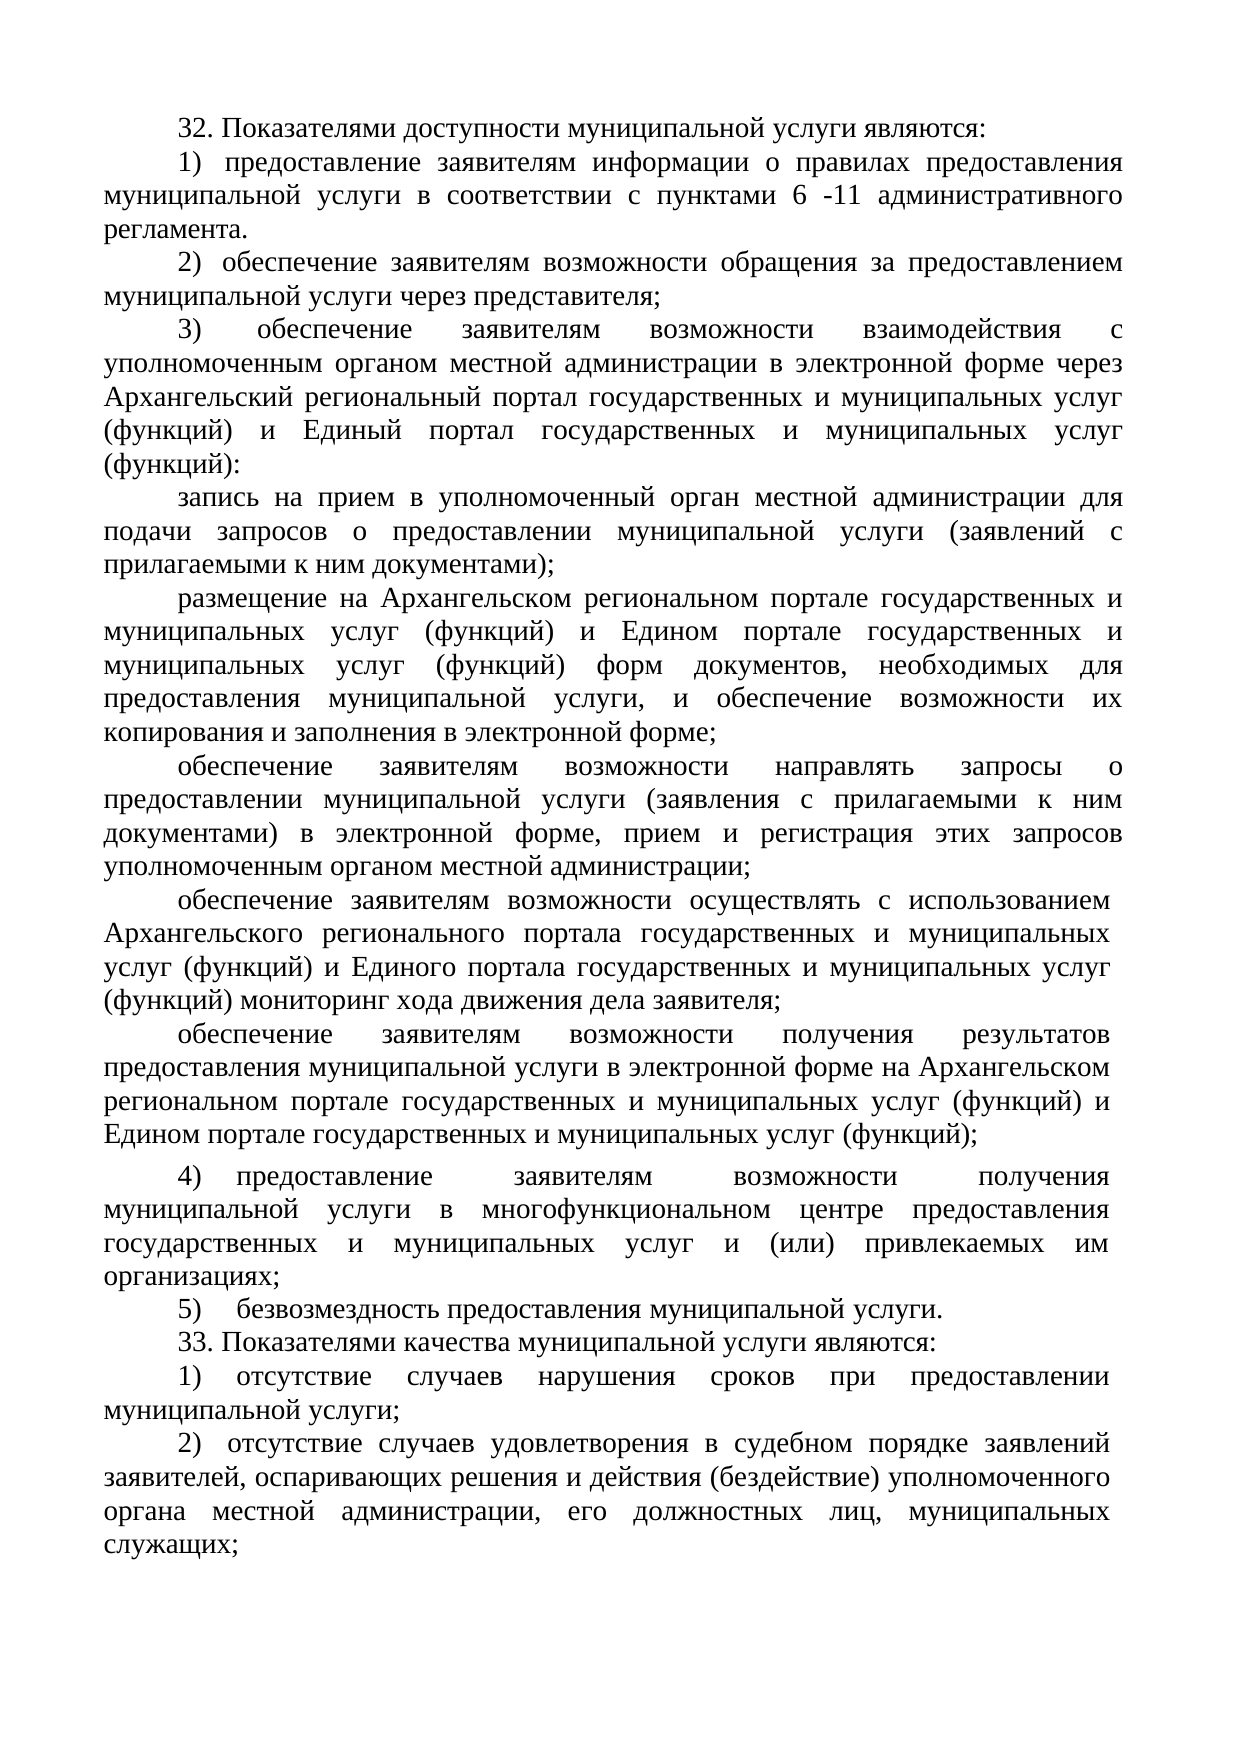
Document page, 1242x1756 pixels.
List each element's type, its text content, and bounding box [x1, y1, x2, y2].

list обеспечение заявителям возможности взаимодействия с уполномоченным органом местной администрации в электронной форме через Архангельский региональный портал государственных и муниципальных услуг (функций) и Единый портал государственных и муниципальных услуг (функций): [103, 312, 1124, 479]
list обеспечение заявителям возможности обращения за предоставлением муниципальной услуги через представителя; [103, 244, 1124, 312]
list 32. Показателями доступности муниципальной услуги являются: [177, 110, 1124, 144]
list безвозмездность предоставления муниципальной услуги. [103, 1292, 1124, 1325]
text 33. Показателями качества муниципальной услуги являются: [103, 1325, 1124, 1358]
text обеспечение заявителям возможности осуществлять с использованием Архангельского регионального портала государственных и муниципальных услуг (функций) и Единого портала государственных и муниципальных услуг (функций) мониторинг хода движения дела заявителя; [103, 882, 1111, 1016]
text размещение на Архангельском региональном портале государственных и муниципальных услуг (функций) и Едином портале государственных и муниципальных услуг (функций) форм документов, необходимых для предоставления муниципальной услуги, и обеспечение возможности их копирования и заполнения в электронной форме; [103, 580, 1124, 748]
list предоставление заявителям возможности получения муниципальной услуги в многофункциональном центре предоставления государственных и муниципальных услуг и (или) привлекаемых им организациях; [103, 1158, 1110, 1292]
text обеспечение заявителям возможности направлять запросы о предоставлении муниципальной услуги (заявления с прилагаемыми к ним документами) в электронной форме, прием и регистрация этих запросов уполномоченным органом местной администрации; [103, 748, 1124, 882]
text обеспечение заявителям возможности получения результатов предоставления муниципальной услуги в электронной форме на Архангельском региональном портале государственных и муниципальных услуг (функций) и Едином портале государственных и муниципальных услуг (функций); [103, 1016, 1111, 1150]
list отсутствие случаев удовлетворения в судебном порядке заявлений заявителей, оспаривающих решения и действия (бездействие) уполномоченного органа местной администрации, его должностных лиц, муниципальных служащих; [103, 1426, 1111, 1560]
text запись на прием в уполномоченный орган местной администрации для подачи запросов о предоставлении муниципальной услуги (заявлений с прилагаемыми к ним документами); [103, 479, 1124, 580]
list отсутствие случаев нарушения сроков при предоставлении муниципальной услуги; [103, 1358, 1110, 1426]
list предоставление заявителям информации о правилах предоставления муниципальной услуги в соответствии с пунктами 6 -11 административного регламента. [103, 144, 1124, 244]
